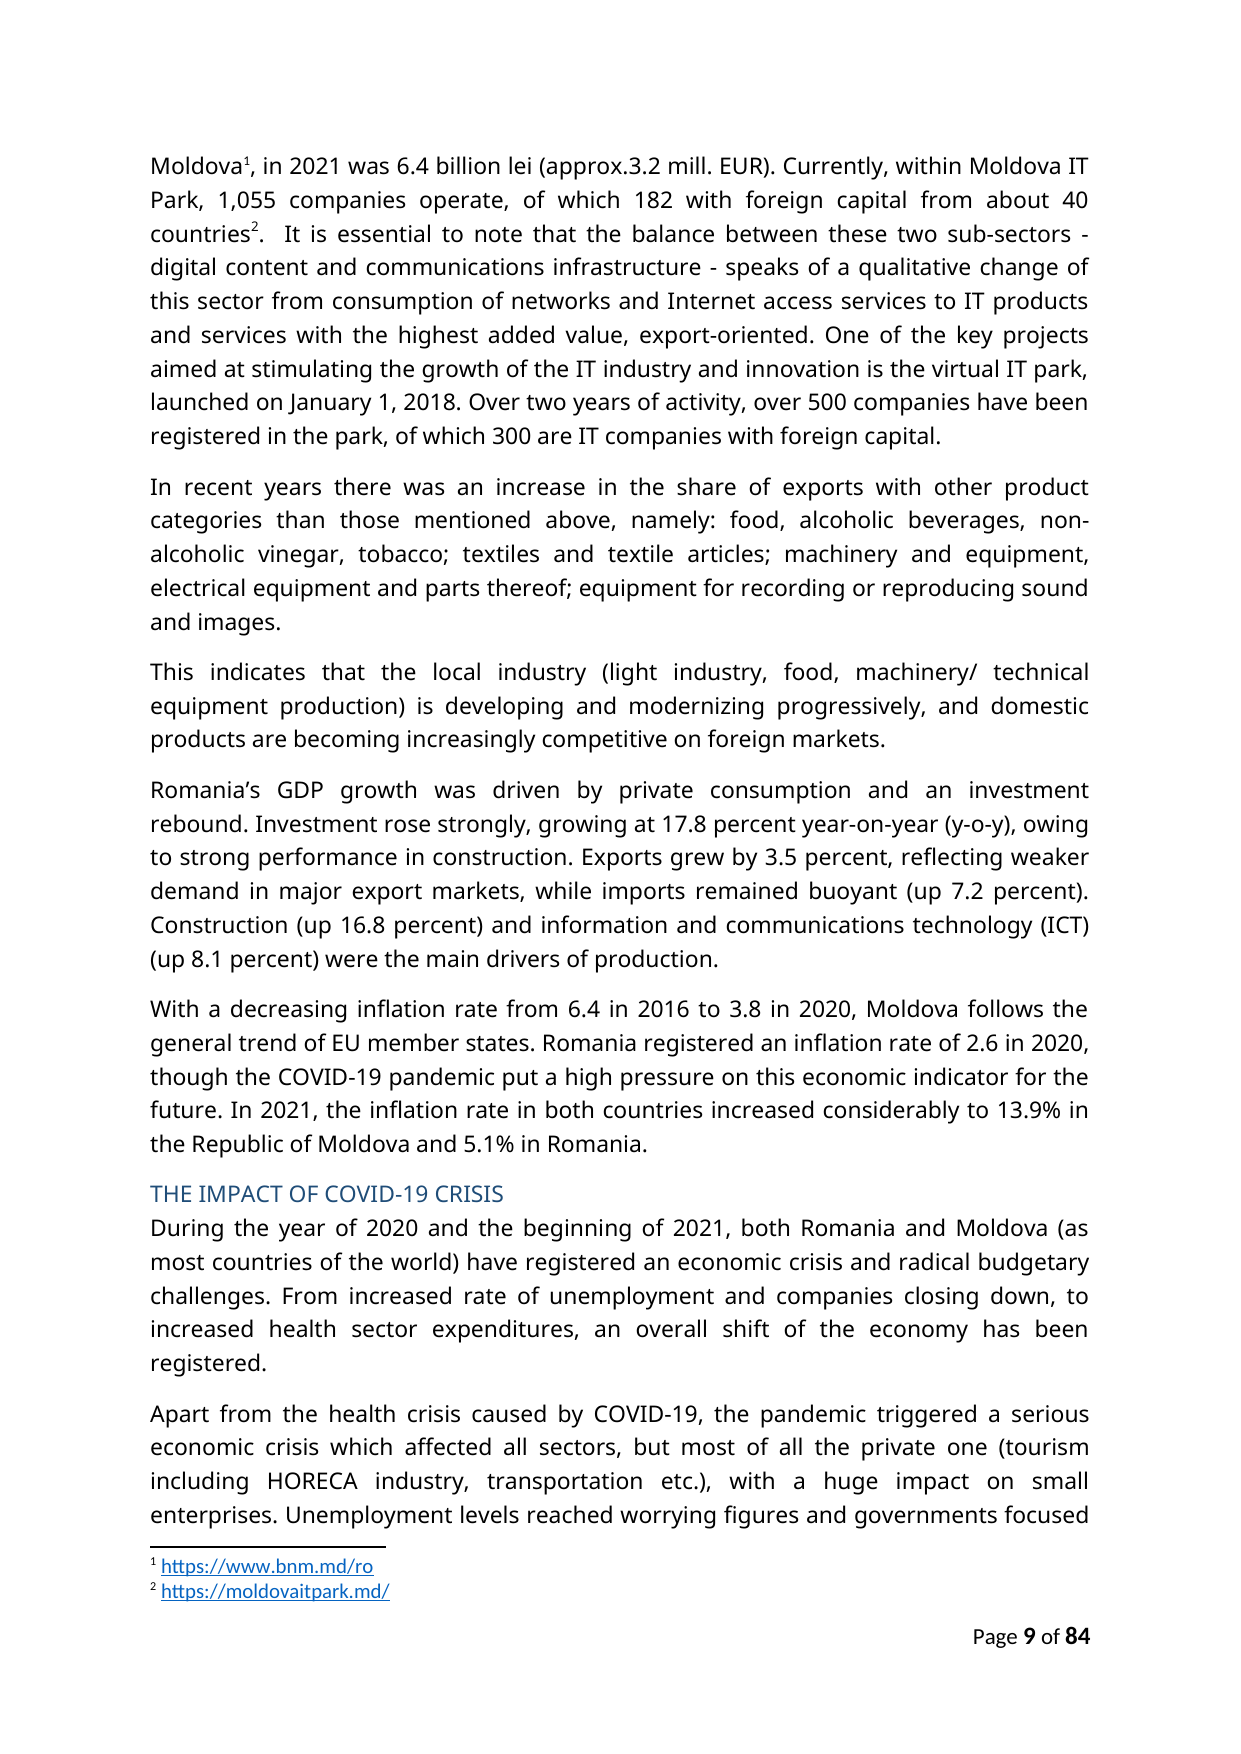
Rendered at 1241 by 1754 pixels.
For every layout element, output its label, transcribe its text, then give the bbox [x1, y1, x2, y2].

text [150, 1397, 1090, 1530]
text This indicates that the local industry (light industry, food, machinery/ technical equipment production) is developing and modernizing progressively, and domestic products are becoming increasingly competitive on foreign markets. [150, 656, 1090, 754]
subtitle THE IMPACT OF COVID-19 CRISIS [150, 1178, 1090, 1209]
text With a decreasing inflation rate from 6.4 in 2016 to 3.8 in 2020, Moldova follows the general trend of EU member states. Romania registered an inflation rate of 2.6 in 2020, though the COVID-19 pandemic put a high pressure on this economic indicator for the future. In 2021, the inflation rate in both countries increased considerably to 13.9% in the Republic of Moldova and 5.1% in Romania. [150, 993, 1090, 1159]
text Romania’s GDP growth was driven by private consumption and an investment rebound. Investment rose strongly, growing at 17.8 percent year-on-year (y-o-y), owing to strong performance in construction. Exports grew by 3.5 percent, reflecting weaker demand in major export markets, while imports remained buoyant (up 7.2 percent). Construction (up 16.8 percent) and information and communications technology (ICT) (up 8.1 percent) were the main drivers of production. [150, 774, 1090, 974]
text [150, 150, 1090, 451]
text During the year of 2020 and the beginning of 2021, both Romania and Moldova (as most countries of the world) have registered an economic crisis and radical budgetary challenges. From increased rate of unemployment and companies closing down, to increased health sector expenditures, an overall shift of the economy has been registered. [150, 1212, 1090, 1378]
text In recent years there was an increase in the share of exports with other product categories than those mentioned above, namely: food, alcoholic beverages, non-alcoholic vinegar, tobacco; textiles and textile articles; machinery and equipment, electrical equipment and parts thereof; equipment for recording or reproducing sound and images. [150, 470, 1090, 637]
